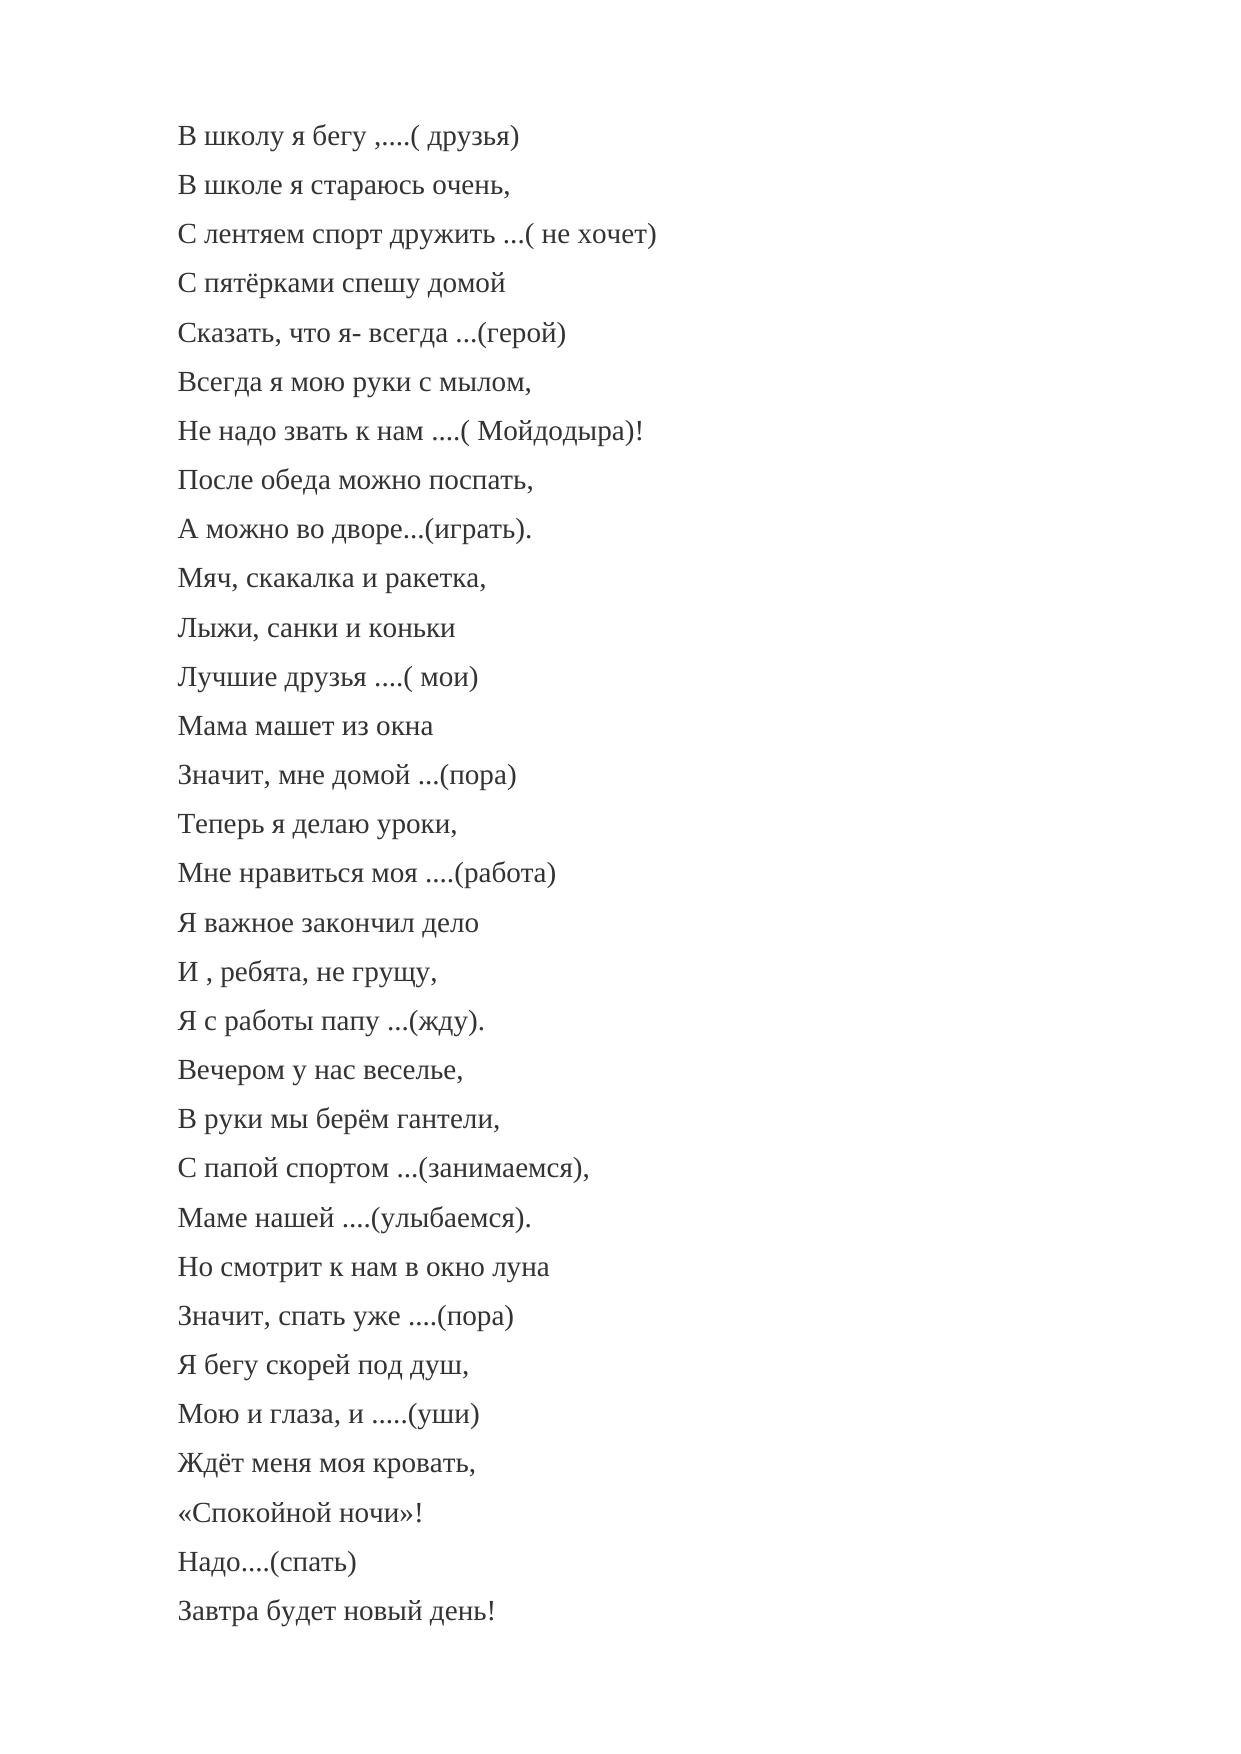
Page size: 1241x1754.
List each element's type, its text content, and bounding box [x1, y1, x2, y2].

text С пятёрками спешу домой [177, 266, 1152, 299]
text В руки мы берём гантели, [177, 1101, 1152, 1135]
text Я бегу скорей под душ, [177, 1347, 1152, 1381]
text Вечером у нас веселье, [177, 1052, 1152, 1086]
text Лыжи, санки и коньки [177, 610, 1152, 643]
text Значит, спать уже ....(пора) [177, 1298, 1152, 1332]
text Мама машет из окна [177, 708, 1152, 742]
text Надо....(спать) [177, 1544, 1152, 1577]
text Мою и глаза, и .....(уши) [177, 1396, 1152, 1430]
text После обеда можно поспать, [177, 462, 1152, 496]
text «Спокойной ночи»! [177, 1495, 1152, 1528]
text В школу я бегу ,....( друзья) [177, 118, 1152, 152]
text В школе я стараюсь очень, [177, 167, 1152, 201]
text Сказать, что я- всегда ...(герой) [177, 315, 1152, 348]
text Завтра будет новый день! [177, 1593, 1152, 1627]
text Всегда я мою руки с мылом, [177, 364, 1152, 397]
text Теперь я делаю уроки, [177, 806, 1152, 840]
text С папой спортом ...(занимаемся), [177, 1151, 1152, 1184]
text С лентяем спорт дружить ...( не хочет) [177, 216, 1152, 250]
text Маме нашей ....(улыбаемся). [177, 1200, 1152, 1233]
text Но смотрит к нам в окно луна [177, 1249, 1152, 1282]
text А можно во дворе...(играть). [177, 511, 1152, 545]
text Я с работы папу ...(жду). [177, 1003, 1152, 1037]
text Ждёт меня моя кровать, [177, 1446, 1152, 1479]
text Я важное закончил дело [177, 905, 1152, 938]
text Лучшие друзья ....( мои) [177, 659, 1152, 692]
text Мяч, скакалка и ракетка, [177, 561, 1152, 594]
text Значит, мне домой ...(пора) [177, 757, 1152, 791]
text Не надо звать к нам ....( Мойдодыра)! [177, 413, 1152, 447]
text И , ребята, не грущу, [177, 954, 1152, 987]
text Мне нравиться моя ....(работа) [177, 856, 1152, 889]
